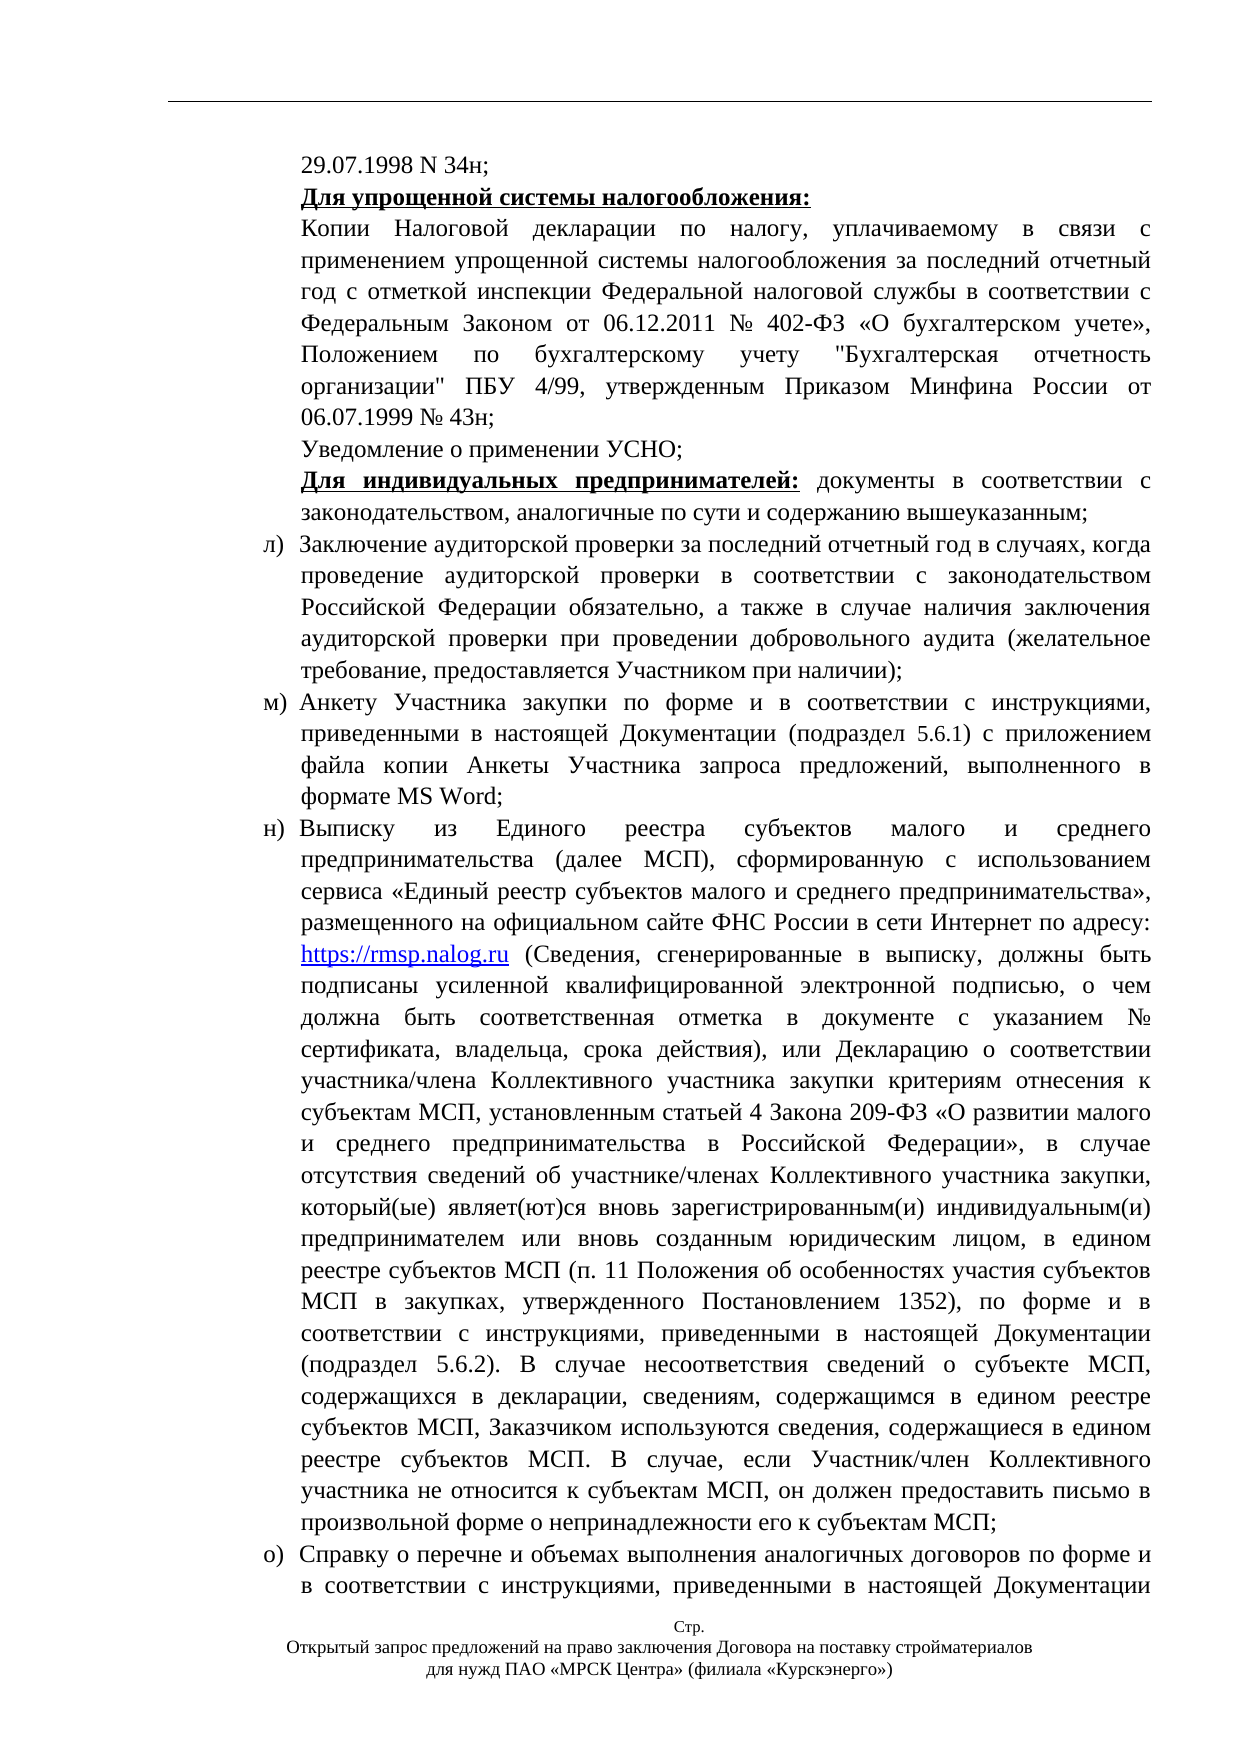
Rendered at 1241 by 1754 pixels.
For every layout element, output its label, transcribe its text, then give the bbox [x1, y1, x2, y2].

list Выписку из Единого реестра субъектов малого и среднего предпринимательства (далее МСП), сформированную с использованием сервиса «Единый реестр субъектов малого и среднего предпринимательства», размещенного на официальном сайте ФНС России в сети Интернет по адресу: https://rmsp.nalog.ru (Сведения, сгенерированные в выписку, должны быть подписаны усиленной квалифицированной электронной подписью, о чем должна быть соответственная отметка в документе с указанием № сертификата, владельца, срока действия), или Декларацию о соответствии участника/члена Коллективного участника закупки критериям отнесения к субъектам МСП, установленным статьей 4 Закона 209-ФЗ «О развитии малого и среднего предпринимательства в Российской Федерации», в случае отсутствия сведений об участнике/членах Коллективного участника закупки, который(ые) являет(ют)ся вновь зарегистрированным(и) индивидуальным(и) предпринимателем или вновь созданным юридическим лицом, в едином реестре субъектов МСП (п. 11 Положения об особенностях участия субъектов МСП в закупках, утвержденного Постановлением 1352), по форме и в соответствии с инструкциями, приведенными в настоящей Документации (подраздел 5.6.2). В случае несоответствия сведений о субъекте МСП, содержащихся в декларации, сведениям, содержащимся в едином реестре субъектов МСП, Заказчиком используются сведения, содержащиеся в едином реестре субъектов МСП. В случае, если Участник/член Коллективного участника не относится к субъектам МСП, он должен предоставить письмо в произвольной форме о непринадлежности его к субъектам МСП; [263, 813, 1152, 1536]
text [301, 150, 1152, 179]
list Заключение аудиторской проверки за последний отчетный год в случаях, когда проведение аудиторской проверки в соответствии с законодательством Российской Федерации обязательно, а также в случае наличия заключения аудиторской проверки при проведении добровольного аудита (желательное требование, предоставляется Участником при наличии); [263, 529, 1152, 684]
text Копии Налоговой декларации по налогу, уплачиваемому в связи с применением упрощенной системы налогообложения за последний отчетный год с отметкой инспекции Федеральной налоговой службы в соответствии с Федеральным Законом от 06.12.2011 № 402-ФЗ «О бухгалтерском учете», Положением по бухгалтерскому учету "Бухгалтерская отчетность организации" ПБУ 4/99, утвержденным Приказом Минфина России от 06.07.1999 № 43н; [301, 213, 1152, 431]
text Для индивидуальных предпринимателей: документы в соответствии с законодательством, аналогичные по сути и содержанию вышеуказанным; [301, 466, 1152, 526]
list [263, 1539, 1152, 1599]
text Уведомление о применении УСНО; [301, 434, 1152, 463]
list Анкету Участника закупки по форме и в соответствии с инструкциями, приведенными в настоящей Документации (подраздел 5.6.1) с приложением файла копии Анкеты Участника запроса предложений, выполненного в формате MS Word; [263, 687, 1152, 810]
text Для упрощенной системы налогообложения: [301, 182, 1152, 210]
